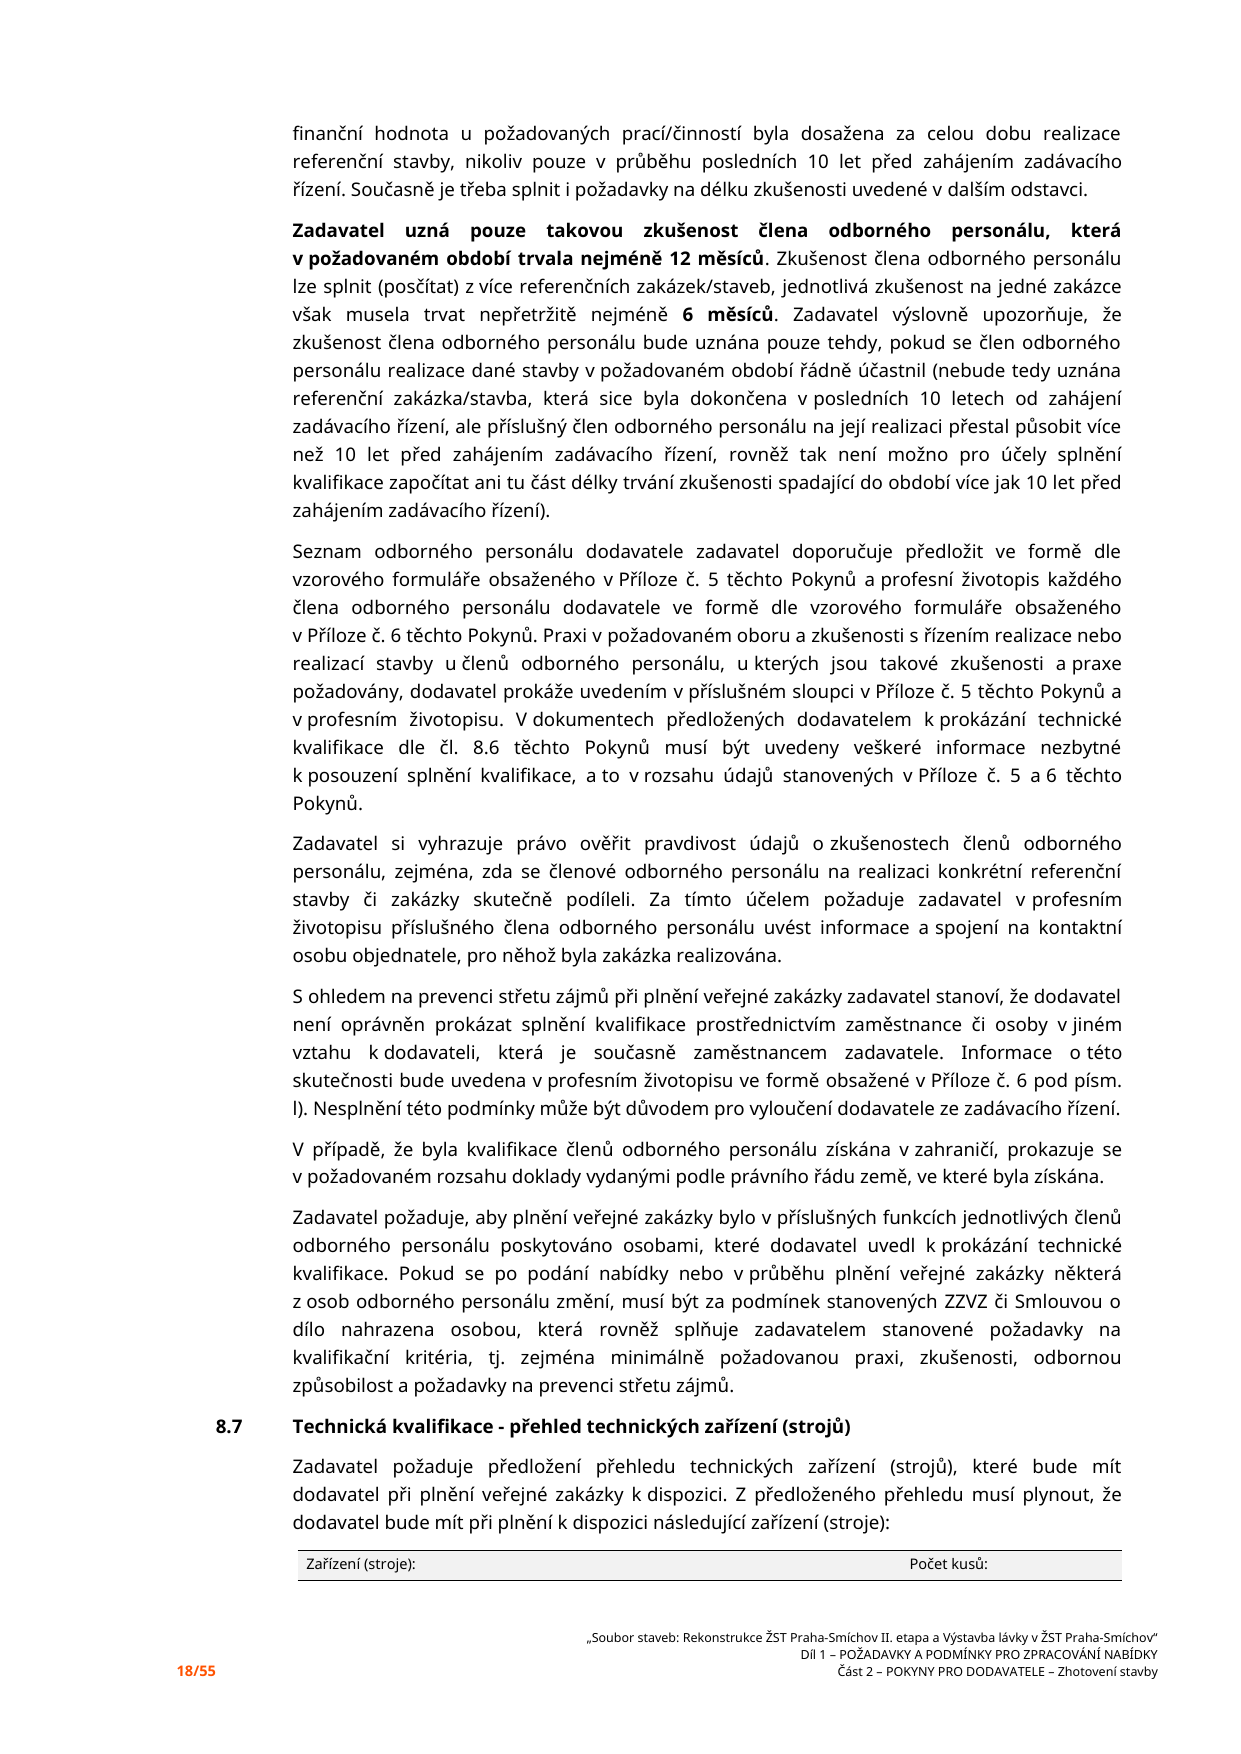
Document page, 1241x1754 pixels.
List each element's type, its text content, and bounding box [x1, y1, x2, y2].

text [292, 121, 1122, 202]
text Seznam odborného personálu dodavatele zadavatel doporučuje předložit ve formě dle vzorového formuláře obsaženého v Příloze č. 5 těchto Pokynů a profesní životopis každého člena odborného personálu dodavatele ve formě dle vzorového formuláře obsaženého v Příloze č. 6 těchto Pokynů. Praxi v požadovaném oboru a zkušenosti s řízením realizace nebo realizací stavby u členů odborného personálu, u kterých jsou takové zkušenosti a praxe požadovány, dodavatel prokáže uvedením v příslušném sloupci v Příloze č. 5 těchto Pokynů a v profesním životopisu. V dokumentech předložených dodavatelem k prokázání technické kvalifikace dle čl. 8.6 těchto Pokynů musí být uvedeny veškeré informace nezbytné k posouzení splnění kvalifikace, a to v rozsahu údajů stanovených v Příloze č. 5 a 6 těchto Pokynů. [292, 538, 1122, 816]
text Technická kvalifikace - přehled technických zařízení (strojů) [216, 1413, 1122, 1438]
table_header Zařízení (stroje): [298, 1551, 901, 1580]
text Zadavatel požaduje předložení přehledu technických zařízení (strojů), které bude mít dodavatel při plnění veřejné zakázky k dispozici. Z předloženého přehledu musí plynout, že dodavatel bude mít při plnění k dispozici následující zařízení (stroje): [292, 1453, 1122, 1535]
text Zadavatel uzná pouze takovou zkušenost člena odborného personálu, která v požadovaném období trvala nejméně 12 měsíců. Zkušenost člena odborného personálu lze splnit (posčítat) z více referenčních zakázek/staveb, jednotlivá zkušenost na jedné zakázce však musela trvat nepřetržitě nejméně 6 měsíců. Zadavatel výslovně upozorňuje, že zkušenost člena odborného personálu bude uznána pouze tehdy, pokud se člen odborného personálu realizace dané stavby v požadovaném období řádně účastnil (nebude tedy uznána referenční zakázka/stavba, která sice byla dokončena v posledních 10 letech od zahájení zadávacího řízení, ale příslušný člen odborného personálu na její realizaci přestal působit více než 10 let před zahájením zadávacího řízení, rovněž tak není možno pro účely splnění kvalifikace započítat ani tu část délky trvání zkušenosti spadající do období více jak 10 let před zahájením zadávacího řízení). [292, 217, 1122, 523]
text Zadavatel si vyhrazuje právo ověřit pravdivost údajů o zkušenostech členů odborného personálu, zejména, zda se členové odborného personálu na realizaci konkrétní referenční stavby či zakázky skutečně podíleli. Za tímto účelem požaduje zadavatel v profesním životopisu příslušného člena odborného personálu uvést informace a spojení na kontaktní osobu objednatele, pro něhož byla zakázka realizována. [292, 831, 1122, 968]
table_header Počet kusů: [901, 1551, 1122, 1580]
text S ohledem na prevenci střetu zájmů při plnění veřejné zakázky zadavatel stanoví, že dodavatel není oprávněn prokázat splnění kvalifikace prostřednictvím zaměstnance či osoby v jiném vztahu k dodavateli, která je současně zaměstnancem zadavatele. Informace o této skutečnosti bude uvedena v profesním životopisu ve formě obsažené v Příloze č. 6 pod písm. l). Nesplnění této podmínky může být důvodem pro vyloučení dodavatele ze zadávacího řízení. [292, 983, 1122, 1121]
text Zadavatel požaduje, aby plnění veřejné zakázky bylo v příslušných funkcích jednotlivých členů odborného personálu poskytováno osobami, které dodavatel uvedl k prokázání technické kvalifikace. Pokud se po podání nabídky nebo v průběhu plnění veřejné zakázky některá z osob odborného personálu změní, musí být za podmínek stanovených ZZVZ či Smlouvou o dílo nahrazena osobou, která rovněž splňuje zadavatelem stanovené požadavky na kvalifikační kritéria, tj. zejména minimálně požadovanou praxi, zkušenosti, odbornou způsobilost a požadavky na prevenci střetu zájmů. [292, 1204, 1122, 1398]
text V případě, že byla kvalifikace členů odborného personálu získána v zahraničí, prokazuje se v požadovaném rozsahu doklady vydanými podle právního řádu země, ve které byla získána. [292, 1136, 1122, 1189]
